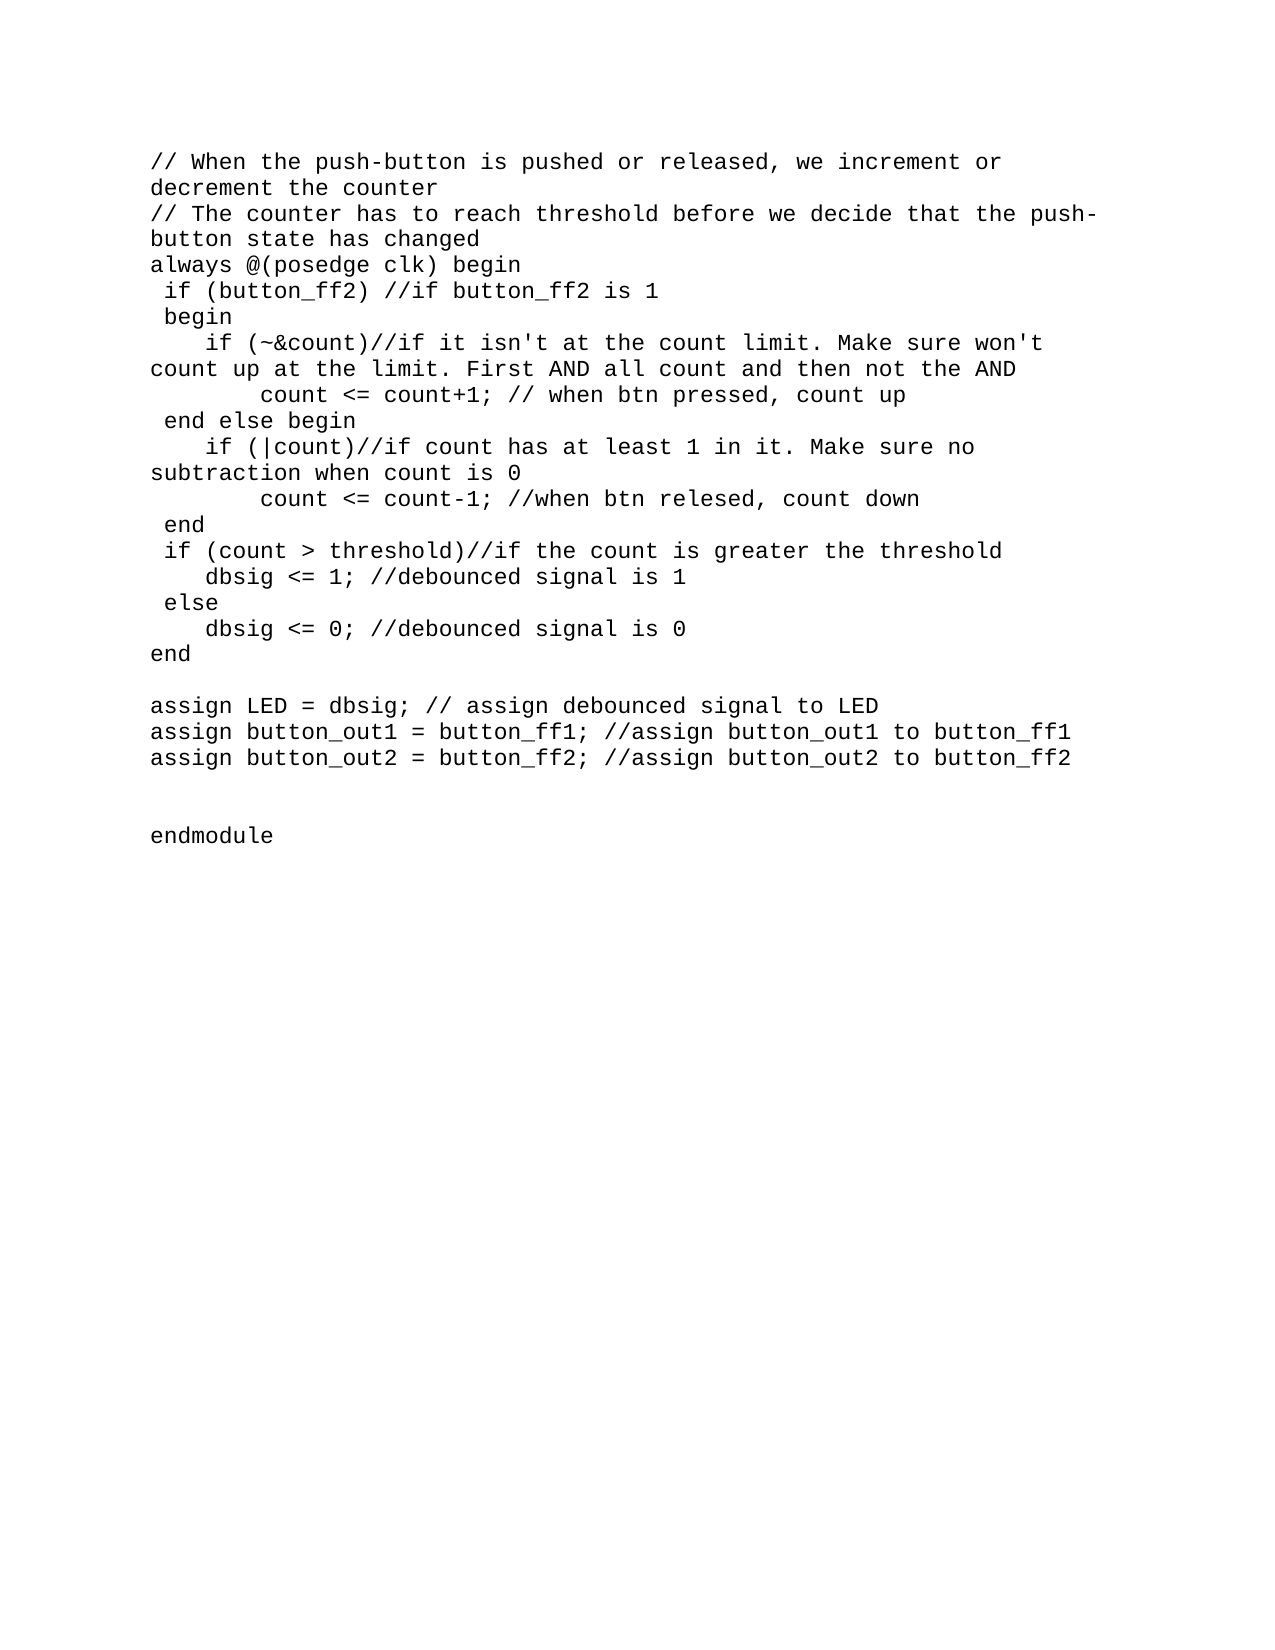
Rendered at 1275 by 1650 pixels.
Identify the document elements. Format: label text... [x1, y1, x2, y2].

text assign button_out1 = button_ff1; //assign button_out1 to button_ff1 [150, 721, 1125, 747]
text else [150, 591, 1125, 617]
text if (button_ff2) //if button_ff2 is 1 [150, 280, 1125, 306]
text count <= count-1; //when btn relesed, count down [150, 487, 1125, 513]
text dbsig <= 1; //debounced signal is 1 [150, 565, 1125, 591]
text end else begin [150, 409, 1125, 435]
text // The counter has to reach threshold before we decide that the push-button state has changed [150, 202, 1125, 254]
text // When the push-button is pushed or released, we increment or decrement the counter [150, 150, 1125, 202]
text if (count > threshold)//if the count is greater the threshold [150, 539, 1125, 565]
text if (|count)//if count has at least 1 in it. Make sure no subtraction when count is 0 [150, 435, 1125, 487]
text assign button_out2 = button_ff2; //assign button_out2 to button_ff2 [150, 747, 1125, 772]
text if (~&count)//if it isn't at the count limit. Make sure won't count up at the limit. First AND all count and then not the AND [150, 332, 1125, 383]
text count <= count+1; // when btn pressed, count up [150, 383, 1125, 409]
text dbsig <= 0; //debounced signal is 0 [150, 617, 1125, 643]
text assign LED = dbsig; // assign debounced signal to LED [150, 695, 1125, 721]
text always @(posedge clk) begin [150, 254, 1125, 280]
text begin [150, 306, 1125, 332]
text endmodule [150, 824, 1125, 850]
text end [150, 513, 1125, 539]
text end [150, 643, 1125, 669]
